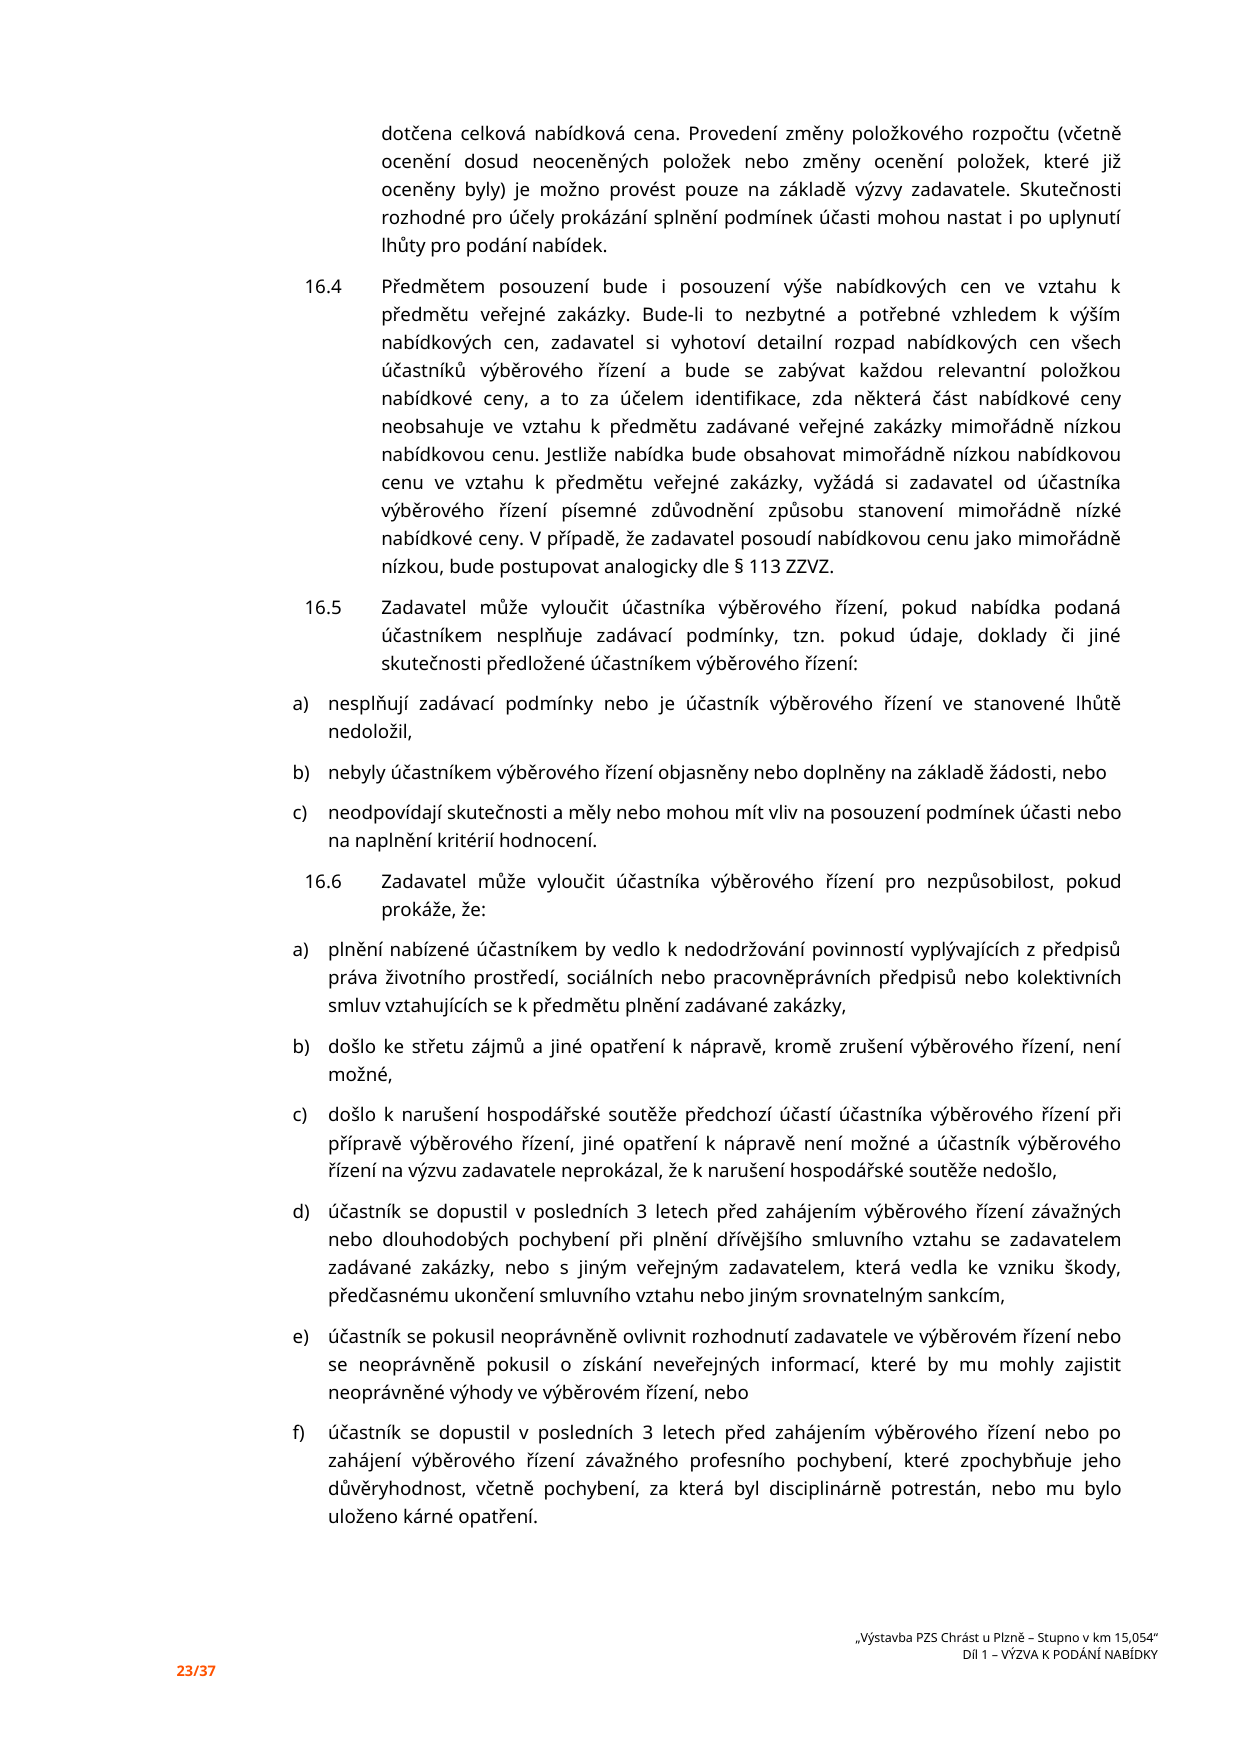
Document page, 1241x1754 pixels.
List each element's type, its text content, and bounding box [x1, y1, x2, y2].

list nesplňují zadávací podmínky nebo je účastník výběrového řízení ve stanovené lhůtě nedoložil, [292, 691, 1122, 744]
list účastník se pokusil neoprávněně ovlivnit rozhodnutí zadavatele ve výběrovém řízení nebo se neoprávněně pokusil o získání neveřejných informací, které by mu mohly zajistit neoprávněné výhody ve výběrovém řízení, nebo [292, 1323, 1122, 1404]
list plnění nabízené účastníkem by vedlo k nedodržování povinností vyplývajících z předpisů práva životního prostředí, sociálních nebo pracovněprávních předpisů nebo kolektivních smluv vztahujících se k předmětu plnění zadávané zakázky, [292, 937, 1122, 1018]
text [304, 121, 1122, 258]
text Zadavatel může vyloučit účastníka výběrového řízení, pokud nabídka podaná účastníkem nesplňuje zadávací podmínky, tzn. pokud údaje, doklady či jiné skutečnosti předložené účastníkem výběrového řízení: [304, 594, 1122, 676]
text Předmětem posouzení bude i posouzení výše nabídkových cen ve vztahu k předmětu veřejné zakázky. Bude-li to nezbytné a potřebné vzhledem k výším nabídkových cen, zadavatel si vyhotoví detailní rozpad nabídkových cen všech účastníků výběrového řízení a bude se zabývat každou relevantní položkou nabídkové ceny, a to za účelem identifikace, zda některá část nabídkové ceny neobsahuje ve vztahu k předmětu zadávané veřejné zakázky mimořádně nízkou nabídkovou cenu. Jestliže nabídka bude obsahovat mimořádně nízkou nabídkovou cenu ve vztahu k předmětu veřejné zakázky, vyžádá si zadavatel od účastníka výběrového řízení písemné zdůvodnění způsobu stanovení mimořádně nízké nabídkové ceny. V případě, že zadavatel posoudí nabídkovou cenu jako mimořádně nízkou, bude postupovat analogicky dle § 113 ZZVZ. [304, 273, 1122, 579]
list došlo k narušení hospodářské soutěže předchozí účastí účastníka výběrového řízení při přípravě výběrového řízení, jiné opatření k nápravě není možné a účastník výběrového řízení na výzvu zadavatele neprokázal, že k narušení hospodářské soutěže nedošlo, [292, 1102, 1122, 1183]
list neodpovídají skutečnosti a měly nebo mohou mít vliv na posouzení podmínek účasti nebo na naplnění kritérií hodnocení. [292, 799, 1122, 853]
list účastník se dopustil v posledních 3 letech před zahájením výběrového řízení závažných nebo dlouhodobých pochybení při plnění dřívějšího smluvního vztahu se zadavatelem zadávané zakázky, nebo s jiným veřejným zadavatelem, která vedla ke vzniku škody, předčasnému ukončení smluvního vztahu nebo jiným srovnatelným sankcím, [292, 1198, 1122, 1308]
list účastník se dopustil v posledních 3 letech před zahájením výběrového řízení nebo po zahájení výběrového řízení závažného profesního pochybení, které zpochybňuje jeho důvěryhodnost, včetně pochybení, za která byl disciplinárně potrestán, nebo mu bylo uloženo kárné opatření. [292, 1419, 1122, 1529]
list nebyly účastníkem výběrového řízení objasněny nebo doplněny na základě žádosti, nebo [292, 759, 1122, 784]
list došlo ke střetu zájmů a jiné opatření k nápravě, kromě zrušení výběrového řízení, není možné, [292, 1033, 1122, 1087]
text Zadavatel může vyloučit účastníka výběrového řízení pro nezpůsobilost, pokud prokáže, že: [304, 868, 1122, 922]
